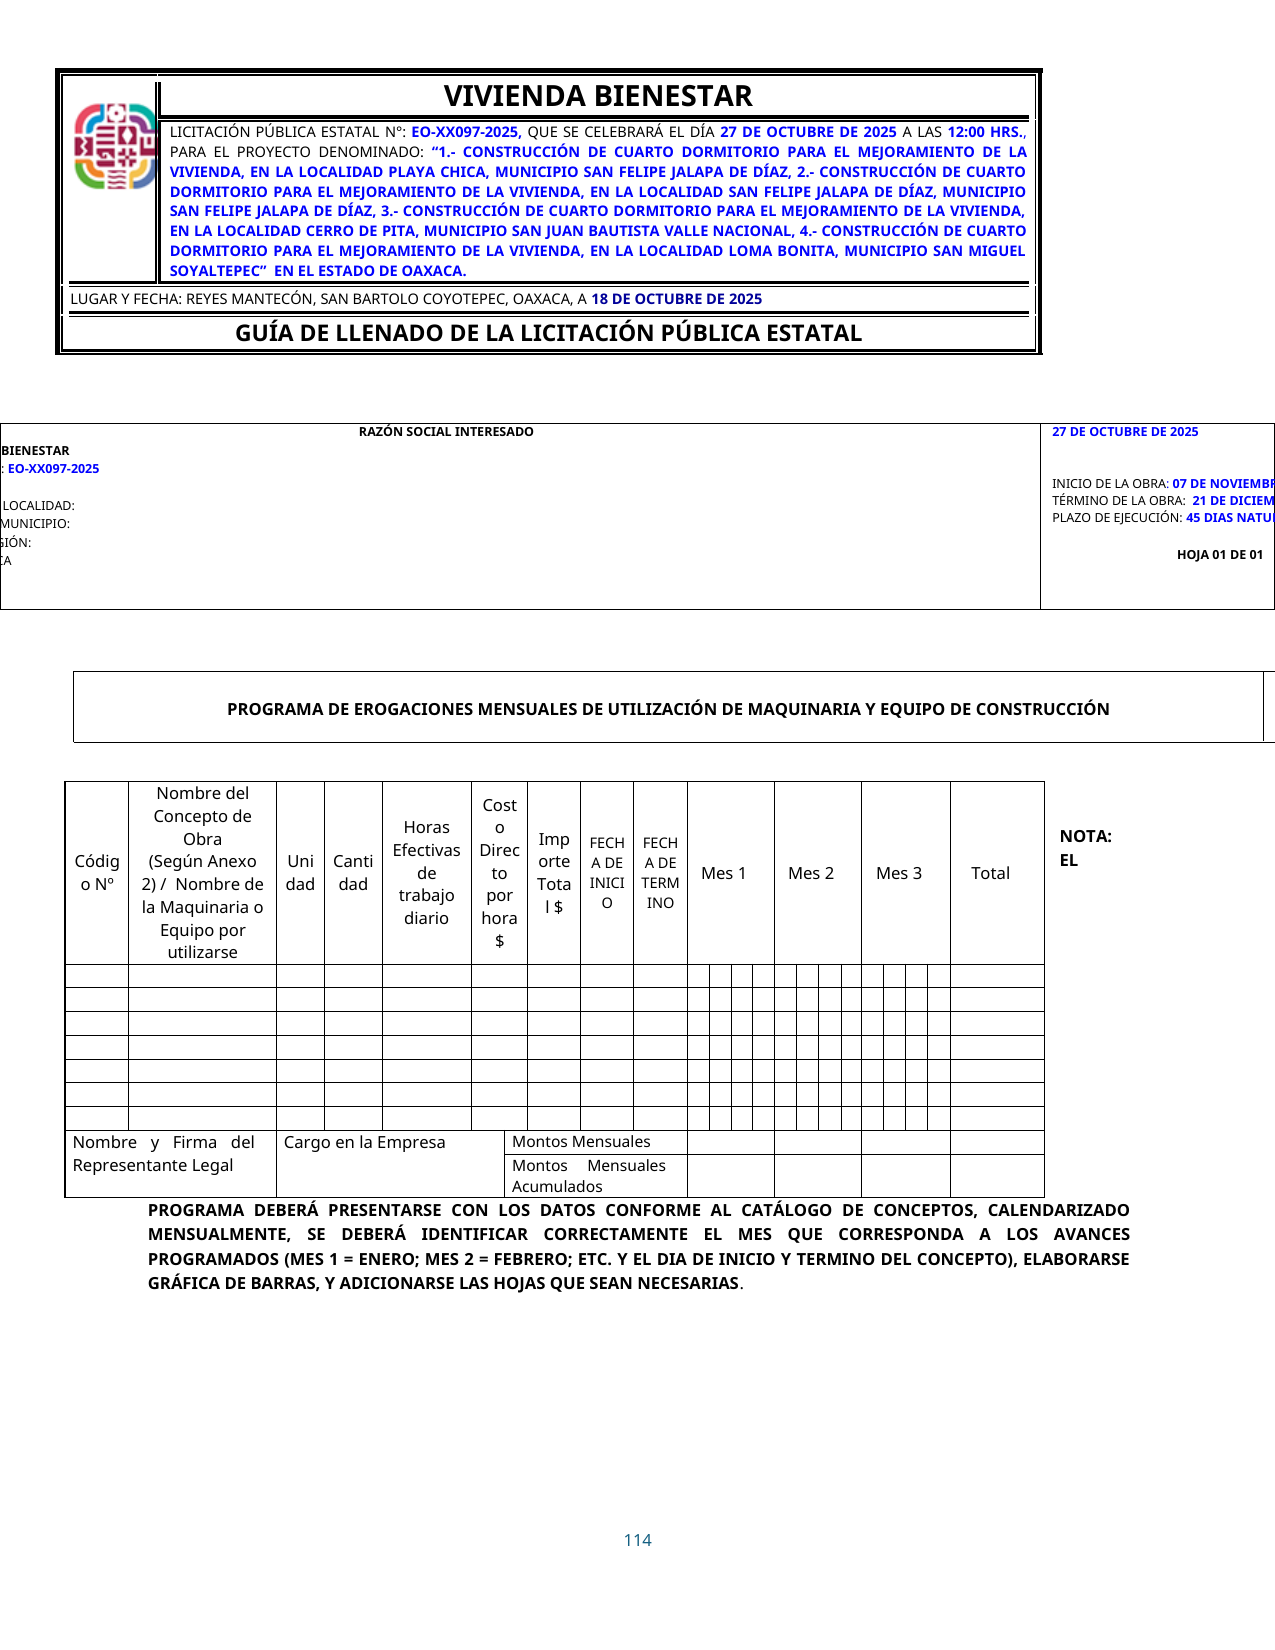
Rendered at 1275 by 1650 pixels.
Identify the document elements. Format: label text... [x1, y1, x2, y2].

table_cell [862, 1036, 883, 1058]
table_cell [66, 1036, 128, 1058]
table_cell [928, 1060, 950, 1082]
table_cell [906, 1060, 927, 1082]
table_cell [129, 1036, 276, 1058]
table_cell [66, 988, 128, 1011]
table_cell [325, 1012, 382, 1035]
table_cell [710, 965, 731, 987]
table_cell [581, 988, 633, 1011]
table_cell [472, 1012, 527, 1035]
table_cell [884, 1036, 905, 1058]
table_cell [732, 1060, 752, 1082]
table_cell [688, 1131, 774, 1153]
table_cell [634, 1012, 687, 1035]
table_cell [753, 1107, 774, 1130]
text NOTA: EL PROGRAMA DEBERÁ PRESENTARSE CON LOS DATOS CONFORME AL CATÁLOGO DE CONCEPTOS, CALENDARIZADO MENSUALMENTE, SE DEBERÁ IDENTIFICAR CORRECTAMENTE EL MES QUE CORRESPONDA A LOS AVANCES PROGRAMADOS (MES 1 = ENERO; MES 2 = FEBRERO; ETC. Y EL DIA DE INICIO Y TERMINO DEL CONCEPTO), ELABORARSE GRÁFICA DE BARRAS, Y ADICIONARSE LAS HOJAS QUE SEAN NECESARIAS. [148, 824, 1131, 1294]
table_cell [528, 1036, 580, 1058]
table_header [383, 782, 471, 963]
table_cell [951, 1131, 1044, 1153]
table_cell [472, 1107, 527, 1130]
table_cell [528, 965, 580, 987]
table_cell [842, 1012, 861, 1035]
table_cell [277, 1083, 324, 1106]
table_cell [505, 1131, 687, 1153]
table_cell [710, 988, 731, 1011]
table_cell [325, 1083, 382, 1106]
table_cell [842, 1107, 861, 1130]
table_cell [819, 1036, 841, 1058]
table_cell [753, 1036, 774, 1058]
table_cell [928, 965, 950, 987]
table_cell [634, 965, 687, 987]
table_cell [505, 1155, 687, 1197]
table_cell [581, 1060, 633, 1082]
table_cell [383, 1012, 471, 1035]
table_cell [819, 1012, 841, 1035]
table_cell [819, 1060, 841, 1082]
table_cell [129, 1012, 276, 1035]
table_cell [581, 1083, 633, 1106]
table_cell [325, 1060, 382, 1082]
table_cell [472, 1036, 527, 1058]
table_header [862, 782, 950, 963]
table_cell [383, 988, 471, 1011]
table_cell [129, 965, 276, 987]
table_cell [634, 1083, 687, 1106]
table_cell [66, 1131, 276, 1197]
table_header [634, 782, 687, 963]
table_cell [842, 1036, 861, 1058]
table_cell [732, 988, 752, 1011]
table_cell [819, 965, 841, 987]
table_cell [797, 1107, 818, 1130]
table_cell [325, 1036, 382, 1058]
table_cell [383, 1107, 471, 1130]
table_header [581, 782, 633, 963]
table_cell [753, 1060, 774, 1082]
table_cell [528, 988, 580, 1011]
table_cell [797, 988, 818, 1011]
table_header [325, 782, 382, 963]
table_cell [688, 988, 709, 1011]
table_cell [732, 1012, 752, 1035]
picture [161, 122, 170, 195]
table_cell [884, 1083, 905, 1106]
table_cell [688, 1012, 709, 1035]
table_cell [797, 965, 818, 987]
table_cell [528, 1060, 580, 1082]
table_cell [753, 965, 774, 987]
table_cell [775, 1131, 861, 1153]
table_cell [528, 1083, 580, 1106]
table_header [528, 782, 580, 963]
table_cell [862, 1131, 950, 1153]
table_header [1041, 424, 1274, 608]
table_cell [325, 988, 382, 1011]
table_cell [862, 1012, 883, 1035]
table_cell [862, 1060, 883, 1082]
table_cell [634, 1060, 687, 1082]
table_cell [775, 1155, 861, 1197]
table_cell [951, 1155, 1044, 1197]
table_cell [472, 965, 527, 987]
picture [63, 96, 155, 195]
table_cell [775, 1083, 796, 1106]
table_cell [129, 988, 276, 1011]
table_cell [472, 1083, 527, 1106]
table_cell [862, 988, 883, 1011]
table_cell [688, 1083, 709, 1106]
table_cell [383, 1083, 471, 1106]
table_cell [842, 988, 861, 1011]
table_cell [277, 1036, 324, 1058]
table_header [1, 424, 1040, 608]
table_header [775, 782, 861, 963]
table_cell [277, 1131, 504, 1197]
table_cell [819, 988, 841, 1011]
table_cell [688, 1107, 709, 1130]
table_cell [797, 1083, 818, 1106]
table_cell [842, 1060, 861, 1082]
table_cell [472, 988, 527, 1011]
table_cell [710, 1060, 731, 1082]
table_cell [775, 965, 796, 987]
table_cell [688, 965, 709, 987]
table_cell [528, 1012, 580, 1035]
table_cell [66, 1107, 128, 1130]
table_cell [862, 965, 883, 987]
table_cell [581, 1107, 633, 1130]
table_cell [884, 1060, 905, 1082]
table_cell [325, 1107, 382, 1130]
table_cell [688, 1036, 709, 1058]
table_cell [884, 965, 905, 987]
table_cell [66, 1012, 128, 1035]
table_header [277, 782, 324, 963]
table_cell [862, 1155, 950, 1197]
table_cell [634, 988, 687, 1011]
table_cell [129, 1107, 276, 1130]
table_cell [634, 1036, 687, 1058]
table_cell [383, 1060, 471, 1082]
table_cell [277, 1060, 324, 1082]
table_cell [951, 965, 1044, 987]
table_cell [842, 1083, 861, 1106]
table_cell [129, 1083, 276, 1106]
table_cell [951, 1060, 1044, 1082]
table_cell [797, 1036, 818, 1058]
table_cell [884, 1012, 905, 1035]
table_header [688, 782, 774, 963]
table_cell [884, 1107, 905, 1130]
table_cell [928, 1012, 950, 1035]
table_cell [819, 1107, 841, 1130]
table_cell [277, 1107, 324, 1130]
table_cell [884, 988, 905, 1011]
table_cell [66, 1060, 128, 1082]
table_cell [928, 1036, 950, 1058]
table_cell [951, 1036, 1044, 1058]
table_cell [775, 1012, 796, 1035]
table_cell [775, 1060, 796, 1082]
picture [157, 96, 170, 195]
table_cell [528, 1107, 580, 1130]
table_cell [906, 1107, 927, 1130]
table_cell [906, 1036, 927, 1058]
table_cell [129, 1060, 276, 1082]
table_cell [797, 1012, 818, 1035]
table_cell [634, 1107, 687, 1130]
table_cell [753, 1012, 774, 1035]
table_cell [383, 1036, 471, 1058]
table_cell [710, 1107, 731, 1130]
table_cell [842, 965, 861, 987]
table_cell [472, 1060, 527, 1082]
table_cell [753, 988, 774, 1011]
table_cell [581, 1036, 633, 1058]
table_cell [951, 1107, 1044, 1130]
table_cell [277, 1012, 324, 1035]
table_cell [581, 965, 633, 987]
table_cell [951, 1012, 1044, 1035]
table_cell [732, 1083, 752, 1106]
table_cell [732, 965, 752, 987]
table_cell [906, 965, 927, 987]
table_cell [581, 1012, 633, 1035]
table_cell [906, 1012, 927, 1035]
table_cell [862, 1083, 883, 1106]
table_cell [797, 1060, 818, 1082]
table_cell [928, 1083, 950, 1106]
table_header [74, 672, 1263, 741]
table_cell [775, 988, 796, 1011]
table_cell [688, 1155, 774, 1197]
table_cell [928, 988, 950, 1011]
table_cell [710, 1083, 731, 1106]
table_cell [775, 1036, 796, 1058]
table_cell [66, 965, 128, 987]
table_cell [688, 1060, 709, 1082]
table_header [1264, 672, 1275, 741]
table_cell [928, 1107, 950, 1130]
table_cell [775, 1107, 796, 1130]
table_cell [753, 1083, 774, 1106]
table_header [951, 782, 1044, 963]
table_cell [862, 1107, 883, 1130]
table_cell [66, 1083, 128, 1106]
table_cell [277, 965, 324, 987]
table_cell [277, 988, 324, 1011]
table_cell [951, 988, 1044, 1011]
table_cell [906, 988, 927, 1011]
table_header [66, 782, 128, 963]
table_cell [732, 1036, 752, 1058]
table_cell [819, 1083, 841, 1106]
picture [161, 96, 170, 115]
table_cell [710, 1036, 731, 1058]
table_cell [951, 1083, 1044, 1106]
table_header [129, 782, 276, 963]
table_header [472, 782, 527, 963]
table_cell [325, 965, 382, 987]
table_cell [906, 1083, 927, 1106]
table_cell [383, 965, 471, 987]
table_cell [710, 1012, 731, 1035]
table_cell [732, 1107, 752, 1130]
